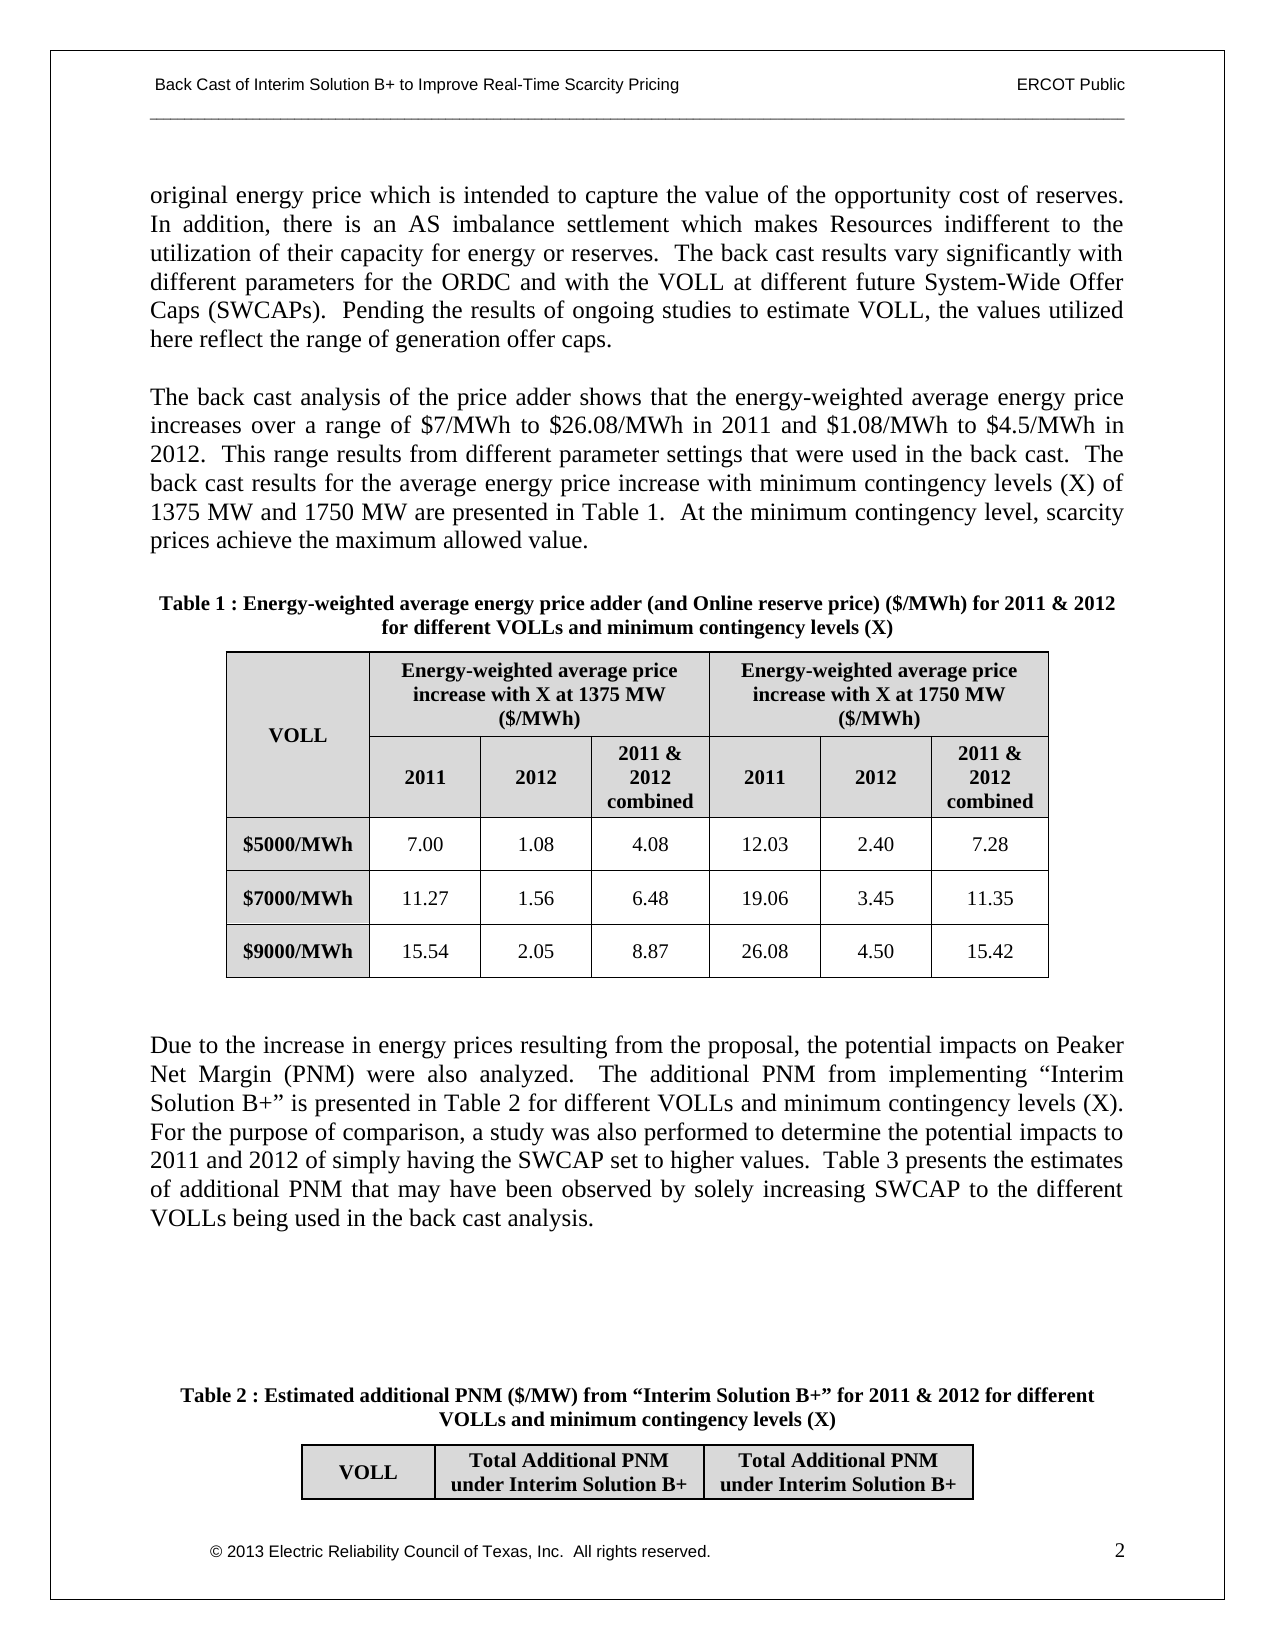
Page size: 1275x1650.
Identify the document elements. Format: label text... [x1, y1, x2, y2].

table_cell 2012 [821, 737, 931, 817]
table_cell 26.08 [710, 925, 820, 977]
table_cell 19.06 [710, 871, 820, 923]
table_cell 8.87 [592, 925, 709, 977]
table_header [436, 1446, 703, 1498]
table_cell 2011 [710, 737, 820, 817]
table_cell 3.45 [821, 871, 931, 923]
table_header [705, 1446, 972, 1498]
table_cell 2012 [481, 737, 591, 817]
table_cell 2011 & 2012 combined [592, 737, 709, 817]
table_cell $5000/MWh [227, 818, 369, 870]
table_cell 2011 & 2012 combined [932, 737, 1048, 817]
text Due to the increase in energy prices resulting from the proposal, the potential impacts on Peaker Net Margin (PNM) were also analyzed. The additional PNM from implementing “Interim Solution B+” is presented in Table 2 for different VOLLs and minimum contingency levels (X). For the purpose of comparison, a study was also performed to determine the potential impacts to 2011 and 2012 of simply having the SWCAP set to higher values. Table 3 presents the estimates of additional PNM that may have been observed by solely increasing SWCAP to the different VOLLs being used in the back cast analysis. [150, 1031, 1125, 1232]
table_cell 1.56 [481, 871, 591, 923]
table_cell 2.05 [481, 925, 591, 977]
table_cell 2.40 [821, 818, 931, 870]
text Table 2 : Estimated additional PNM ($/MW) from “Interim Solution B+” for 2011 & 2012 for different VOLLs and minimum contingency levels (X) [150, 1383, 1125, 1431]
table_cell 12.03 [710, 818, 820, 870]
text Table 1 : Energy-weighted average energy price adder (and Online reserve price) ($/MWh) for 2011 & 2012 for different VOLLs and minimum contingency levels (X) [150, 591, 1125, 639]
table_cell 6.48 [592, 871, 709, 923]
text The back cast analysis of the price adder shows that the energy-weighted average energy price increases over a range of $7/MWh to $26.08/MWh in 2011 and $1.08/MWh to $4.5/MWh in 2012. This range results from different parameter settings that were used in the back cast. The back cast results for the average energy price increase with minimum contingency levels (X) of 1375 MW and 1750 MW are presented in Table 1. At the minimum contingency level, scarcity prices achieve the maximum allowed value. [150, 382, 1125, 554]
table_cell 11.27 [370, 871, 480, 923]
table_cell 15.54 [370, 925, 480, 977]
table_cell 2011 [370, 737, 480, 817]
table_cell 1.08 [481, 818, 591, 870]
table_cell 7.28 [932, 818, 1048, 870]
table_cell 4.08 [592, 818, 709, 870]
table_cell 4.50 [821, 925, 931, 977]
table_cell $7000/MWh [227, 871, 369, 923]
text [150, 180, 1125, 353]
table_header VOLL [227, 653, 369, 817]
table_cell 11.35 [932, 871, 1048, 923]
table_cell 7.00 [370, 818, 480, 870]
table_cell $9000/MWh [227, 925, 369, 977]
table_header Energy-weighted average price increase with X at 1375 MW ($/MWh) [370, 653, 709, 736]
table_cell 15.42 [932, 925, 1048, 977]
table_header Energy-weighted average price increase with X at 1750 MW ($/MWh) [710, 653, 1048, 736]
table_header VOLL [303, 1446, 434, 1498]
